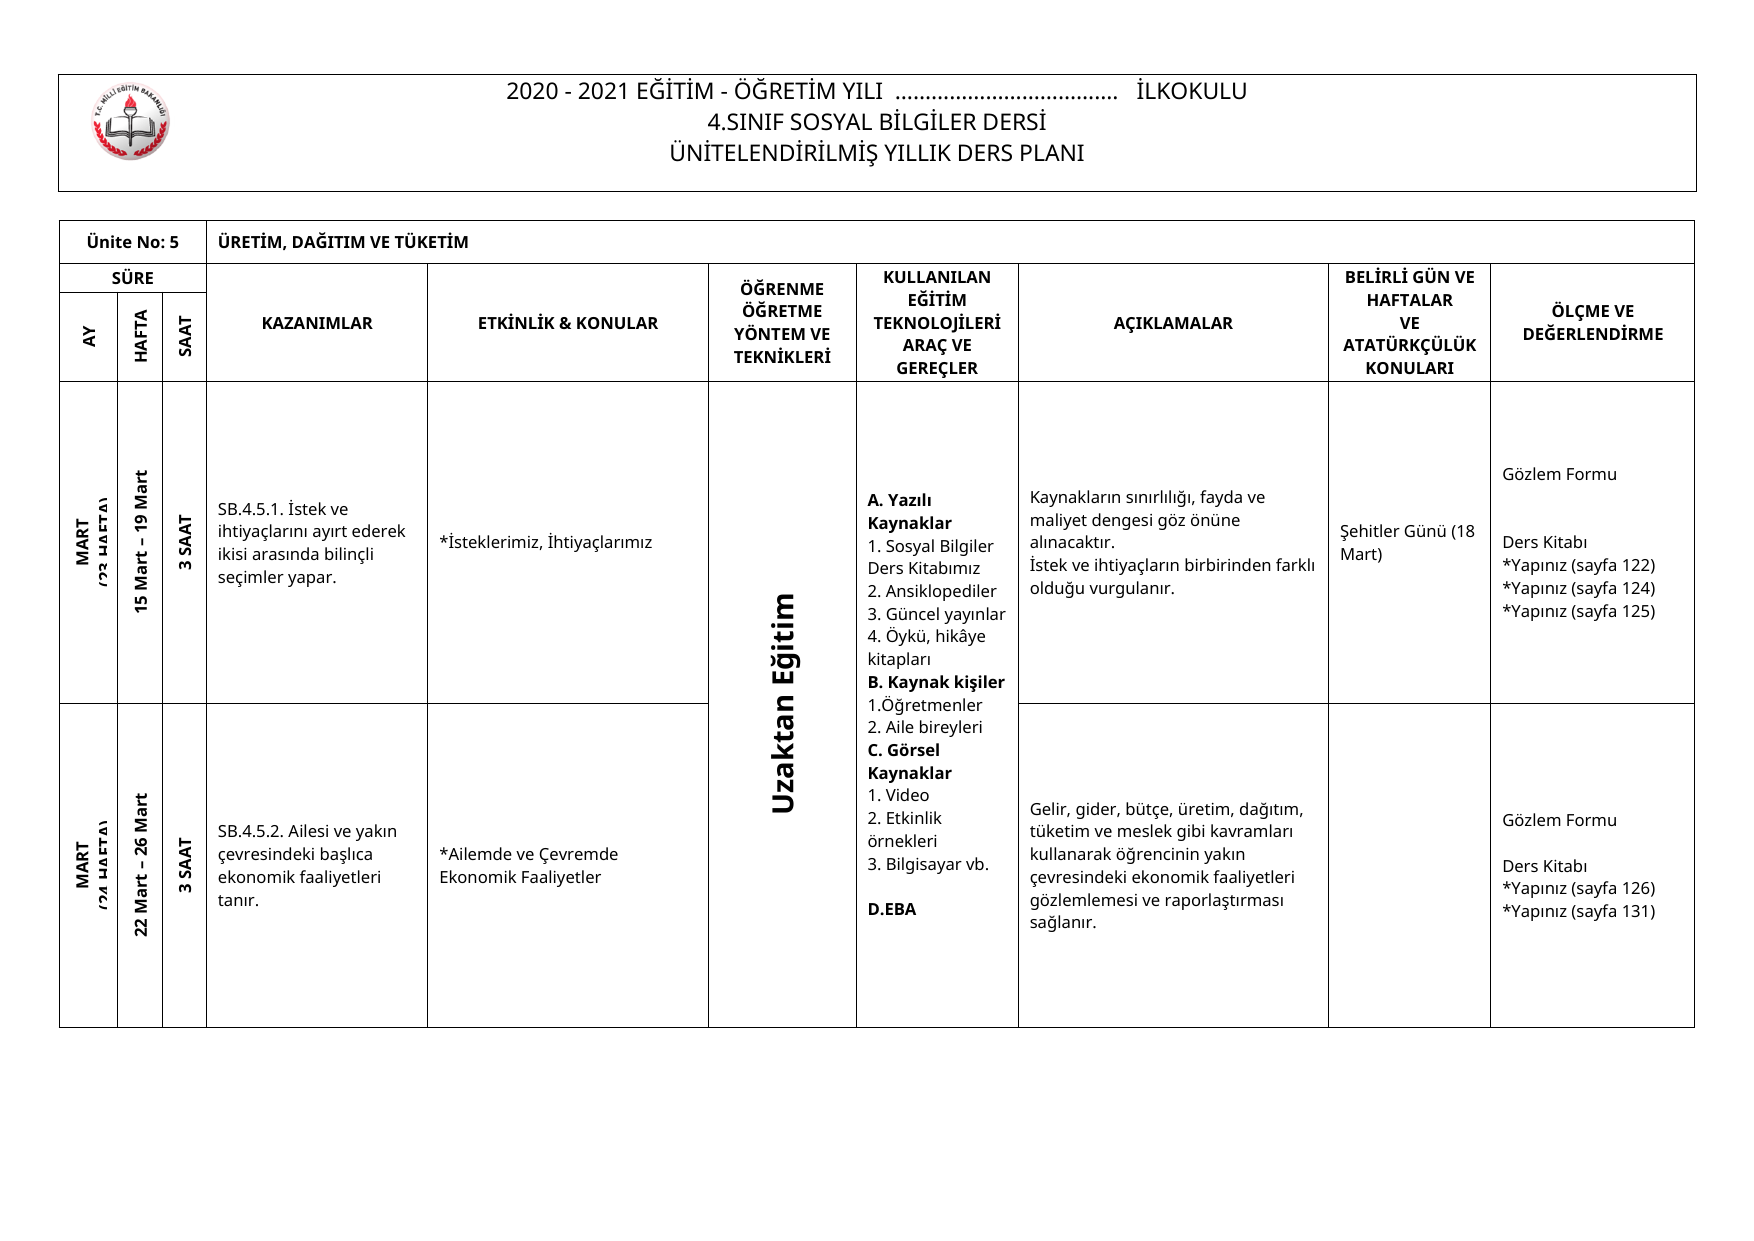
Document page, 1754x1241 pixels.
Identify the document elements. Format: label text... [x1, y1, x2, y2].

table_cell SAAT [163, 293, 206, 381]
table_cell SÜRE [60, 264, 206, 292]
table_cell Gözlem Formu Ders Kitabı *Yapınız (sayfa 126) *Yapınız (sayfa 131) [1491, 704, 1694, 1027]
table_cell A. Yazılı Kaynaklar 1. Sosyal Bilgiler Ders Kitabımız 2. Ansiklopediler 3. Güncel yayınlar 4. Öykü, hikâye kitapları B. Kaynak kişiler 1.Öğretmenler 2. Aile bireyleri C. Görsel Kaynaklar 1. Video 2. Etkinlik örnekleri 3. Bilgisayar vb. D.EBA [857, 382, 1018, 1027]
table_cell 22 Mart – 26 Mart [118, 704, 162, 1027]
table_cell MART (24.HAFTA) [60, 704, 117, 1027]
table_cell BELİRLİ GÜN VE HAFTALAR VE ATATÜRKÇÜLÜK KONULARI [1329, 264, 1490, 381]
table_cell [1329, 704, 1490, 1027]
table_cell AY [60, 293, 117, 381]
table_cell *Ailemde ve Çevremde Ekonomik Faaliyetler [428, 704, 708, 1027]
table_cell ÖLÇME VE DEĞERLENDİRME [1491, 264, 1694, 381]
picture [85, 77, 175, 167]
table_cell *İsteklerimiz, İhtiyaçlarımız [428, 382, 708, 703]
table_header Ünite No: 5 [60, 221, 206, 263]
table_header ÜRETİM, DAĞITIM VE TÜKETİM [207, 221, 1694, 263]
table_cell Uzaktan Eğitim [709, 382, 856, 1027]
table_cell 15 Mart – 19 Mart [118, 382, 162, 703]
table_cell SB.4.5.1. İstek ve ihtiyaçlarını ayırt ederek ikisi arasında bilinçli seçimler yapar. [207, 382, 427, 703]
table_cell Gelir, gider, bütçe, üretim, dağıtım, tüketim ve meslek gibi kavramları kullanarak öğrencinin yakın çevresindeki ekonomik faaliyetleri gözlemlemesi ve raporlaştırması sağlanır. [1019, 704, 1328, 1027]
table_cell Gözlem Formu Ders Kitabı *Yapınız (sayfa 122) *Yapınız (sayfa 124) *Yapınız (sayfa 125) [1491, 382, 1694, 703]
table_cell Kaynakların sınırlılığı, fayda ve maliyet dengesi göz önüne alınacaktır. İstek ve ihtiyaçların birbirinden farklı olduğu vurgulanır. [1019, 382, 1328, 703]
table_cell HAFTA [118, 293, 162, 381]
table_cell 3 SAAT [163, 382, 206, 703]
table_cell ÖĞRENME ÖĞRETME YÖNTEM VE TEKNİKLERİ [709, 264, 856, 381]
table_cell Şehitler Günü (18 Mart) [1329, 382, 1490, 703]
table_cell KULLANILAN EĞİTİM TEKNOLOJİLERİ ARAÇ VE GEREÇLER [857, 264, 1018, 381]
table_cell SB.4.5.2. Ailesi ve yakın çevresindeki başlıca ekonomik faaliyetleri tanır. [207, 704, 427, 1027]
table_cell KAZANIMLAR [207, 264, 427, 381]
table_cell MART (23.HAFTA) [60, 382, 117, 703]
table_cell AÇIKLAMALAR [1019, 264, 1328, 381]
table_cell 3 SAAT [163, 704, 206, 1027]
table_cell ETKİNLİK & KONULAR [428, 264, 708, 381]
